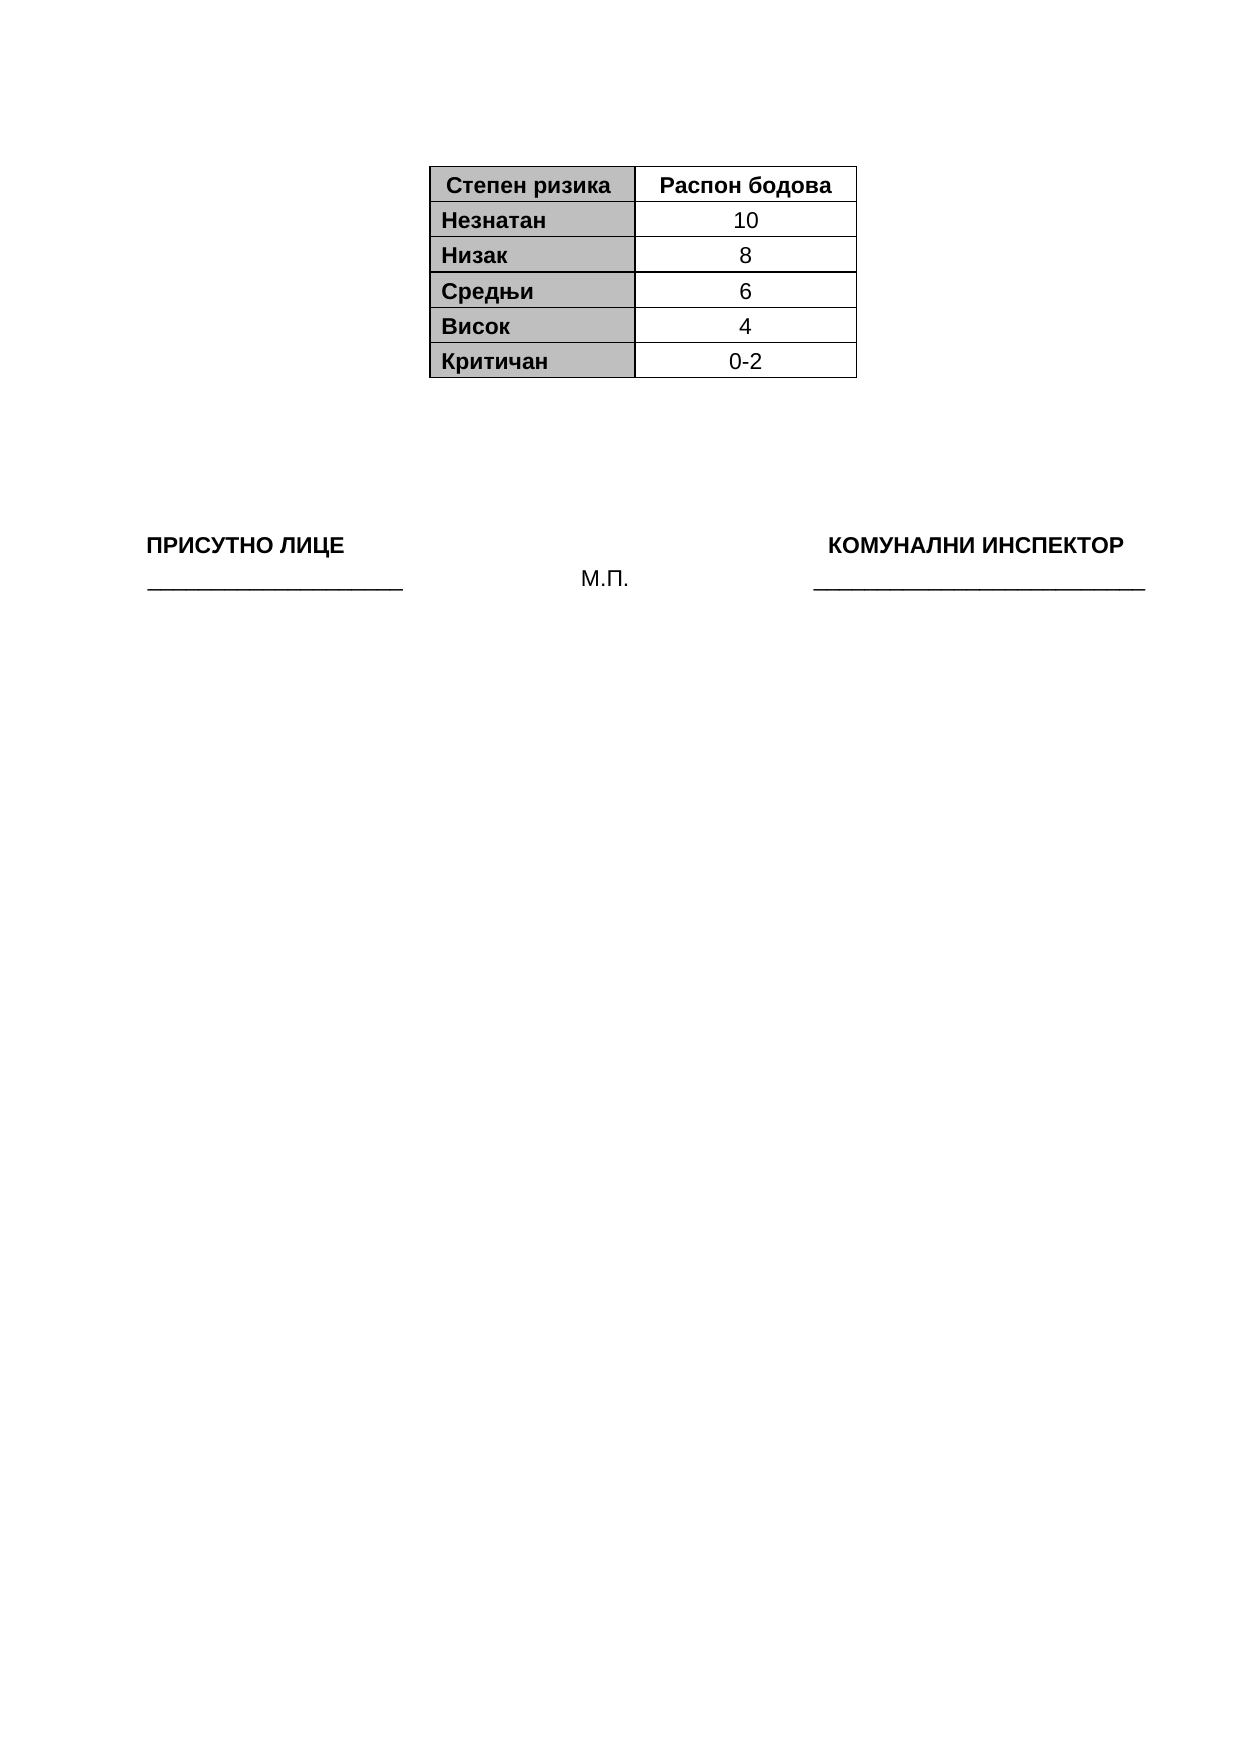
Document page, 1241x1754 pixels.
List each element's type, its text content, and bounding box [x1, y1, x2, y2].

table_cell 0-2 [636, 343, 856, 377]
table_cell Средњи [431, 273, 634, 307]
table_cell 4 [636, 308, 856, 342]
table_cell 10 [636, 202, 856, 236]
table_cell 8 [636, 237, 856, 271]
table_cell 6 [636, 273, 856, 307]
table_cell Критичан [431, 343, 634, 377]
table_cell Незнатан [431, 202, 634, 236]
table_cell Висок [431, 308, 634, 342]
text ____________________ М.П. __________________________ [148, 564, 1181, 591]
table_header Степен ризика [431, 167, 634, 201]
table_cell Низак [431, 237, 634, 271]
text ПРИСУТНО ЛИЦЕ КОМУНАЛНИ ИНСПЕКТОР [146, 532, 1181, 558]
table_header Распон бодова [636, 167, 856, 201]
